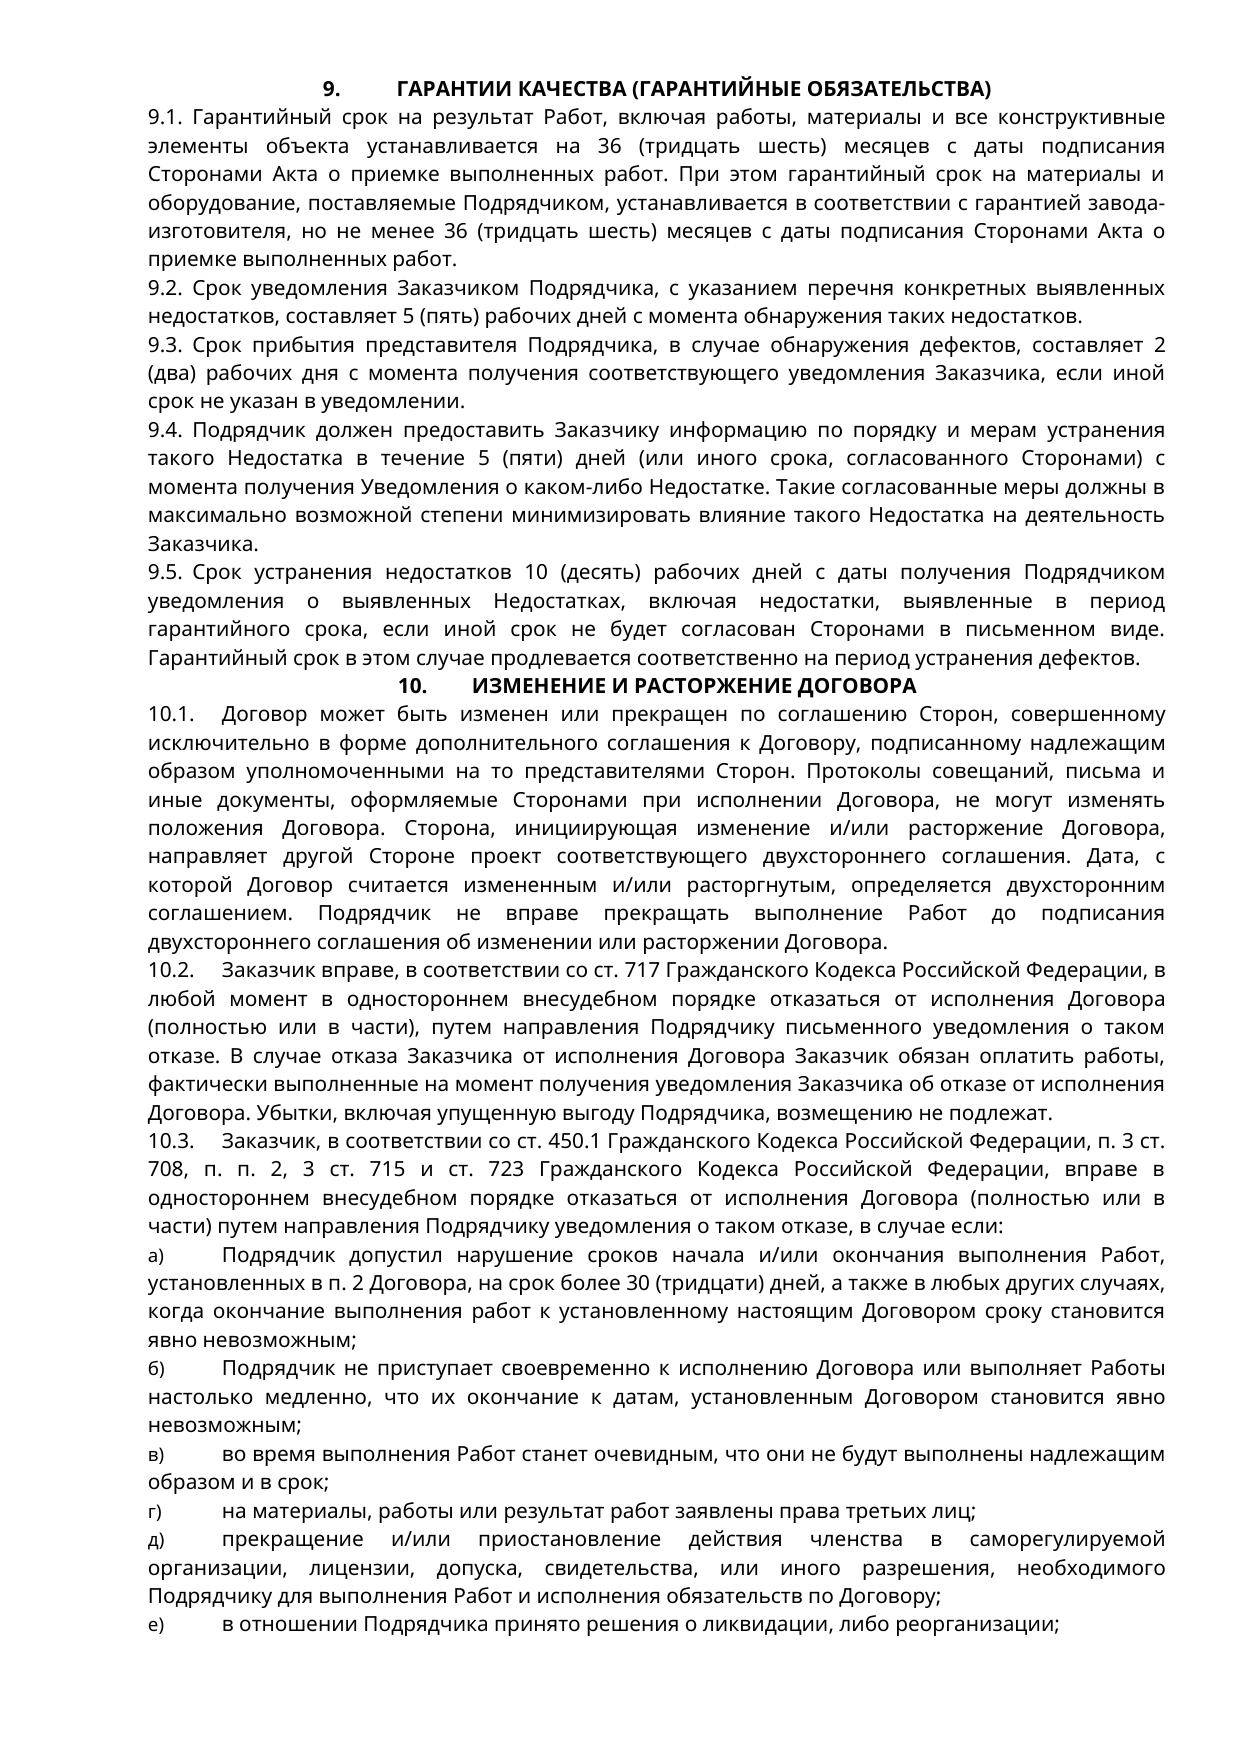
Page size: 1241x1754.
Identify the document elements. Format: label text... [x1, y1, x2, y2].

list в отношении Подрядчика принято решения о ликвидации, либо реорганизации; [148, 1609, 1167, 1638]
list на материалы, работы или результат работ заявлены права третьих лиц; [148, 1496, 1167, 1524]
subtitle ГАРАНТИИ КАЧЕСТВА (ГАРАНТИЙНЫЕ ОБЯЗАТЕЛЬСТВА) [148, 74, 1167, 102]
list прекращение и/или приостановление действия членства в саморегулируемой организации, лицензии, допуска, свидетельства, или иного разрешения, необходимого Подрядчику для выполнения Работ и исполнения обязательств по Договору; [148, 1524, 1167, 1609]
list Срок уведомления Заказчиком Подрядчика, с указанием перечня конкретных выявленных недостатков, составляет 5 (пять) рабочих дней с момента обнаружения таких недостатков. [148, 273, 1167, 330]
list Подрядчик допустил нарушение сроков начала и/или окончания выполнения Работ, установленных в п. 2 Договора, на срок более 30 (тридцати) дней, а также в любых других случаях, когда окончание выполнения работ к установленному настоящим Договором сроку становится явно невозможным; [148, 1240, 1167, 1353]
list во время выполнения Работ станет очевидным, что они не будут выполнены надлежащим образом и в срок; [148, 1439, 1167, 1496]
list Заказчик вправе, в соответствии со ст. 717 Гражданского Кодекса Российской Федерации, в любой момент в одностороннем внесудебном порядке отказаться от исполнения Договора (полностью или в части), путем направления Подрядчику письменного уведомления о таком отказе. В случае отказа Заказчика от исполнения Договора Заказчик обязан оплатить работы, фактически выполненные на момент получения уведомления Заказчика об отказе от исполнения Договора. Убытки, включая упущенную выгоду Подрядчика, возмещению не подлежат. [148, 955, 1167, 1126]
subtitle ИЗМЕНЕНИЕ И РАСТОРЖЕНИЕ ДОГОВОРА [148, 671, 1167, 699]
list Договор может быть изменен или прекращен по соглашению Сторон, совершенному исключительно в форме дополнительного соглашения к Договору, подписанному надлежащим образом уполномоченными на то представителями Сторон. Протоколы совещаний, письма и иные документы, оформляемые Сторонами при исполнении Договора, не могут изменять положения Договора. Сторона, инициирующая изменение и/или расторжение Договора, направляет другой Стороне проект соответствующего двухстороннего соглашения. Дата, с которой Договор считается измененным и/или расторгнутым, определяется двухсторонним соглашением. Подрядчик не вправе прекращать выполнение Работ до подписания двухстороннего соглашения об изменении или расторжении Договора. [148, 699, 1167, 955]
list Подрядчик не приступает своевременно к исполнению Договора или выполняет Работы настолько медленно, что их окончание к датам, установленным Договором становится явно невозможным; [148, 1353, 1167, 1439]
list Заказчик, в соответствии со ст. 450.1 Гражданского Кодекса Российской Федерации, п. 3 ст. 708, п. п. 2, 3 ст. 715 и ст. 723 Гражданского Кодекса Российской Федерации, вправе в одностороннем внесудебном порядке отказаться от исполнения Договора (полностью или в части) путем направления Подрядчику уведомления о таком отказе, в случае если: [148, 1126, 1167, 1240]
list Подрядчик должен предоставить Заказчику информацию по порядку и мерам устранения такого Недостатка в течение 5 (пяти) дней (или иного срока, согласованного Сторонами) с момента получения Уведомления о каком-либо Недостатке. Такие согласованные меры должны в максимально возможной степени минимизировать влияние такого Недостатка на деятельность Заказчика. [148, 415, 1167, 557]
list Гарантийный срок на результат Работ, включая работы, материалы и все конструктивные элементы объекта устанавливается на 36 (тридцать шесть) месяцев с даты подписания Сторонами Акта о приемке выполненных работ. При этом гарантийный срок на материалы и оборудование, поставляемые Подрядчиком, устанавливается в соответствии с гарантией завода-изготовителя, но не менее 36 (тридцать шесть) месяцев с даты подписания Сторонами Акта о приемке выполненных работ. [148, 102, 1167, 273]
list Срок прибытия представителя Подрядчика, в случае обнаружения дефектов, составляет 2 (два) рабочих дня с момента получения соответствующего уведомления Заказчика, если иной срок не указан в уведомлении. [148, 330, 1167, 415]
list Срок устранения недостатков 10 (десять) рабочих дней с даты получения Подрядчиком уведомления о выявленных Недостатках, включая недостатки, выявленные в период гарантийного срока, если иной срок не будет согласован Сторонами в письменном виде. Гарантийный срок в этом случае продлевается соответственно на период устранения дефектов. [148, 557, 1167, 671]
